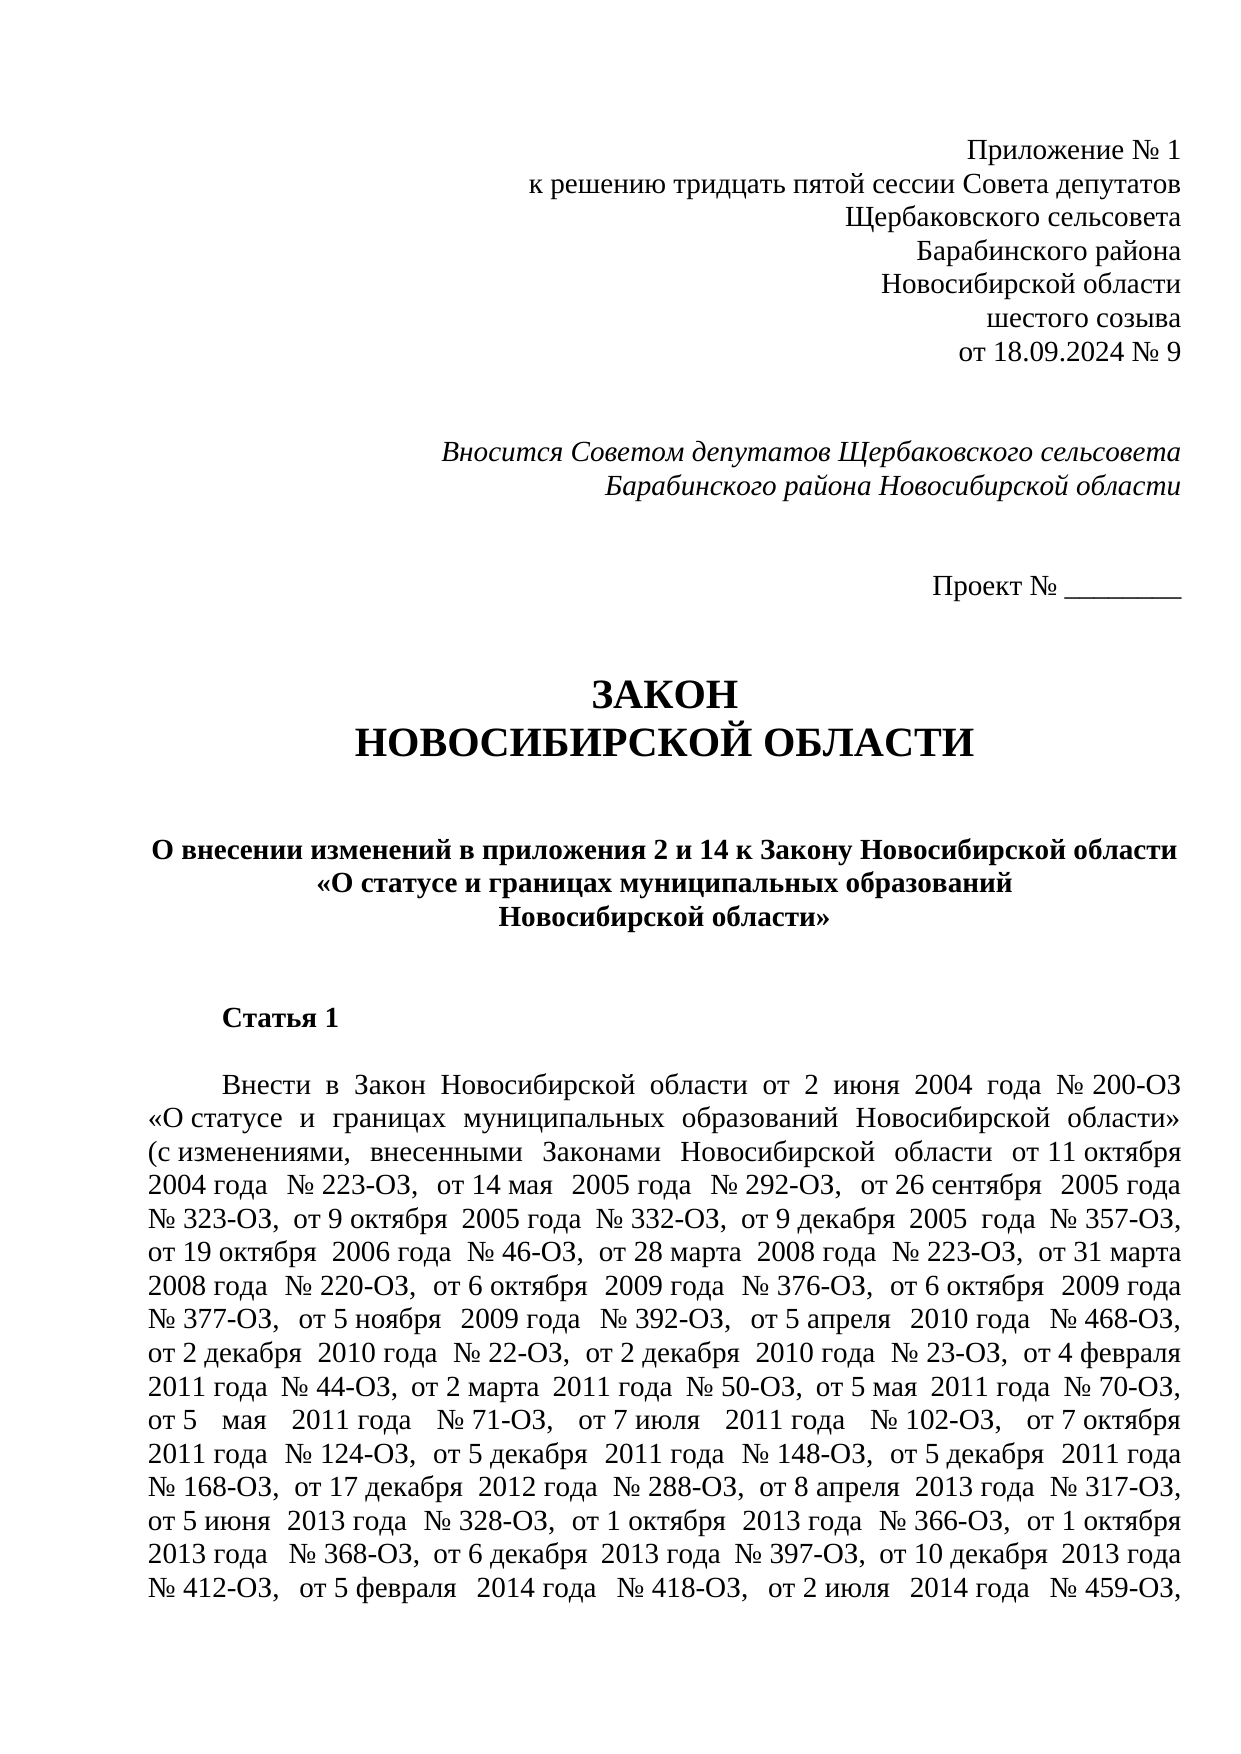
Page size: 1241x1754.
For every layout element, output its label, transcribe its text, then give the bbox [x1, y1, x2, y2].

text к решению тридцать пятой сессии Совета депутатов [148, 166, 1181, 199]
text Проект № ________ [148, 568, 1181, 602]
text ЗАКОН [148, 669, 1181, 717]
text Статья 1 [148, 1000, 1181, 1033]
text Щербаковского сельсовета [148, 199, 1181, 233]
text Барабинского района Новосибирской области [148, 468, 1181, 501]
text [148, 1067, 1181, 1603]
text НОВОСИБИРСКОЙ ОБЛАСТИ [148, 717, 1181, 765]
text «О статусе и границах муниципальных образований [148, 866, 1181, 899]
text Вносится Советом депутатов Щербаковского сельсовета [148, 434, 1181, 468]
text О внесении изменений в приложения 2 и 14 к Закону Новосибирской области [148, 832, 1181, 866]
text шестого созыва [148, 300, 1181, 334]
text от 18.09.2024 № 9 [148, 334, 1181, 367]
text Новосибирской области» [148, 899, 1181, 933]
text Приложение № 1 [148, 132, 1181, 166]
text Барабинского района [148, 233, 1181, 267]
text Новосибирской области [148, 267, 1181, 300]
